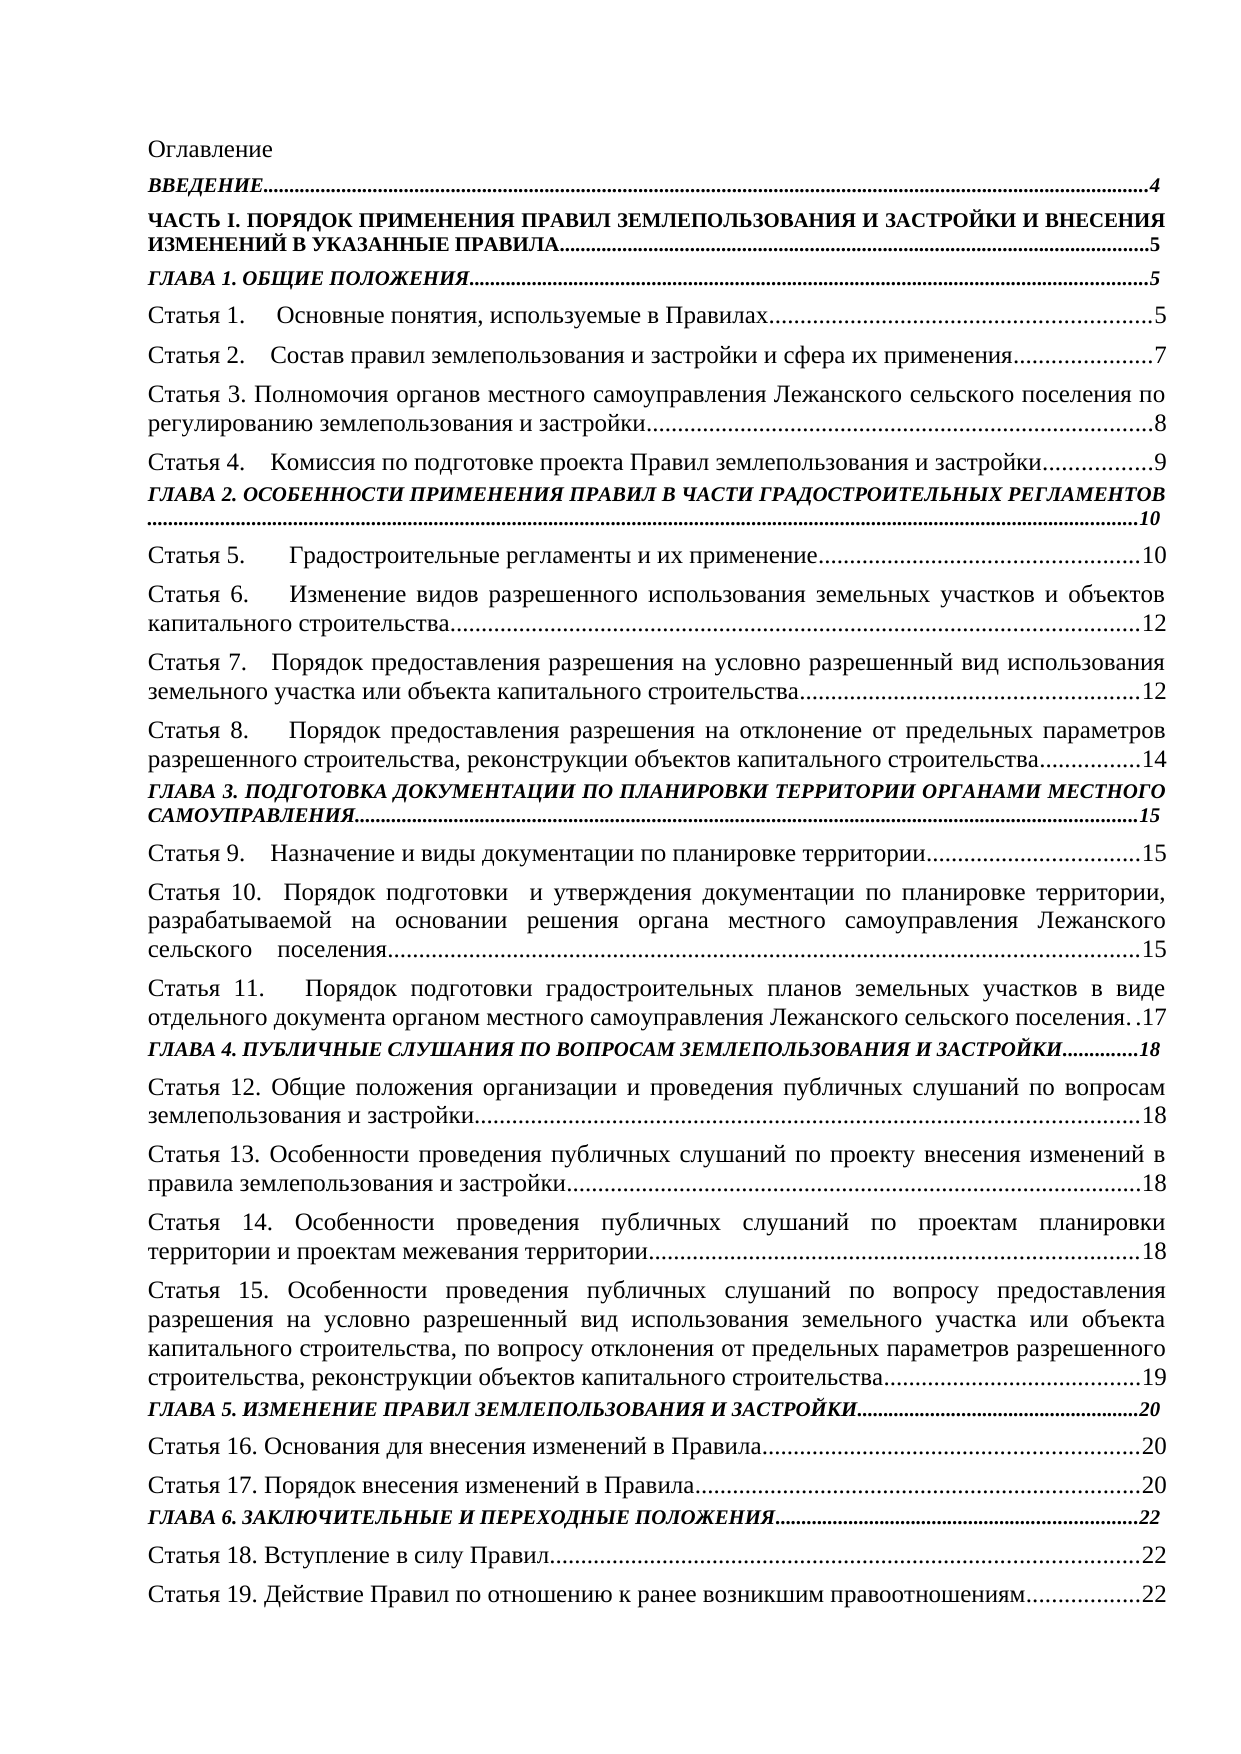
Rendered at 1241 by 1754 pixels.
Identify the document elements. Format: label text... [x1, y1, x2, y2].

text ГЛАВА 5. ИЗМЕНЕНИЕ ПРАВИЛ ЗЕМЛЕПОЛЬЗОВАНИЯ И ЗАСТРОЙКИ 20 [148, 1397, 1167, 1421]
text Статья 5. Градостроительные регламенты и их применение 10 [148, 540, 1167, 569]
text Статья 17. Порядок внесения изменений в Правила 20 [148, 1470, 1167, 1499]
text Статья 4. Комиссия по подготовке проекта Правил землепользования и застройки 9 [148, 447, 1167, 476]
text Статья 9. Назначение и виды документации по планировке территории 15 [148, 838, 1167, 866]
text Статья 13. Особенности проведения публичных слушаний по проекту внесения изменений в правила землепользования и застройки 18 [148, 1139, 1167, 1197]
text ГЛАВА 4. ПУБЛИЧНЫЕ СЛУШАНИЯ ПО ВОПРОСАМ ЗЕМЛЕПОЛЬЗОВАНИЯ И ЗАСТРОЙКИ 18 [148, 1037, 1167, 1061]
text Статья 16. Основания для внесения изменений в Правила 20 [148, 1431, 1167, 1460]
text Статья 2. Состав правил землепользования и застройки и сфера их применения 7 [148, 340, 1167, 368]
text Оглавление [148, 134, 1166, 163]
text ГЛАВА 3. ПОДГОТОВКА ДОКУМЕНТАЦИИ ПО ПЛАНИРОВКИ ТЕРРИТОРИИ ОРГАНАМИ МЕСТНОГО САМОУПРАВЛЕНИЯ 15 [148, 779, 1167, 827]
text Статья 10. Порядок подготовки и утверждения документации по планировке территории, разрабатываемой на основании решения органа местного самоуправления Лежанского сельского поселения 15 [148, 877, 1167, 963]
text Статья 1. Основные понятия, используемые в Правилах 5 [148, 301, 1167, 329]
text Статья 11. Порядок подготовки градостроительных планов земельных участков в виде отдельного документа органом местного самоуправления Лежанского сельского поселения 17 [148, 973, 1167, 1031]
text Статья 6. Изменение видов разрешенного использования земельных участков и объектов капитального строительства 12 [148, 579, 1167, 637]
text ЧАСТЬ I. ПОРЯДОК ПРИМЕНЕНИЯ ПРАВИЛ ЗЕМЛЕПОЛЬЗОВАНИЯ И ЗАСТРОЙКИ И ВНЕСЕНИЯ ИЗМЕНЕНИЙ В УКАЗАННЫЕ ПРАВИЛА 5 [148, 207, 1167, 256]
text Статья 3. Полномочия органов местного самоуправления Лежанского сельского поселения по регулированию землепользования и застройки 8 [148, 379, 1167, 436]
text Статья 14. Особенности проведения публичных слушаний по проектам планировки территории и проектам межевания территории 18 [148, 1207, 1167, 1265]
text Статья 7. Порядок предоставления разрешения на условно разрешенный вид использования земельного участка или объекта капитального строительства 12 [148, 647, 1167, 705]
text ГЛАВА 6. ЗАКЛЮЧИТЕЛЬНЫЕ И ПЕРЕХОДНЫЕ ПОЛОЖЕНИЯ 22 [148, 1505, 1167, 1529]
text ВВЕДЕНИЕ 4 [148, 173, 1167, 197]
text Статья 12. Общие положения организации и проведения публичных слушаний по вопросам землепользования и застройки 18 [148, 1072, 1167, 1129]
text Статья 18. Вступление в силу Правил 22 [148, 1540, 1167, 1568]
text ГЛАВА 2. ОСОБЕННОСТИ ПРИМЕНЕНИЯ ПРАВИЛ В ЧАСТИ ГРАДОСТРОИТЕЛЬНЫХ РЕГЛАМЕНТОВ 10 [148, 482, 1167, 530]
text Статья 15. Особенности проведения публичных слушаний по вопросу предоставления разрешения на условно разрешенный вид использования земельного участка или объекта капитального строительства, по вопросу отклонения от предельных параметров разрешенного строительства, реконструкции объектов капитального строительства 19 [148, 1275, 1167, 1390]
text Статья 8. Порядок предоставления разрешения на отклонение от предельных параметров разрешенного строительства, реконструкции объектов капитального строительства 14 [148, 715, 1167, 773]
text ГЛАВА 1. ОБЩИЕ ПОЛОЖЕНИЯ 5 [148, 266, 1167, 290]
text Статья 19. Действие Правил по отношению к ранее возникшим правоотношениям 22 [148, 1579, 1167, 1608]
